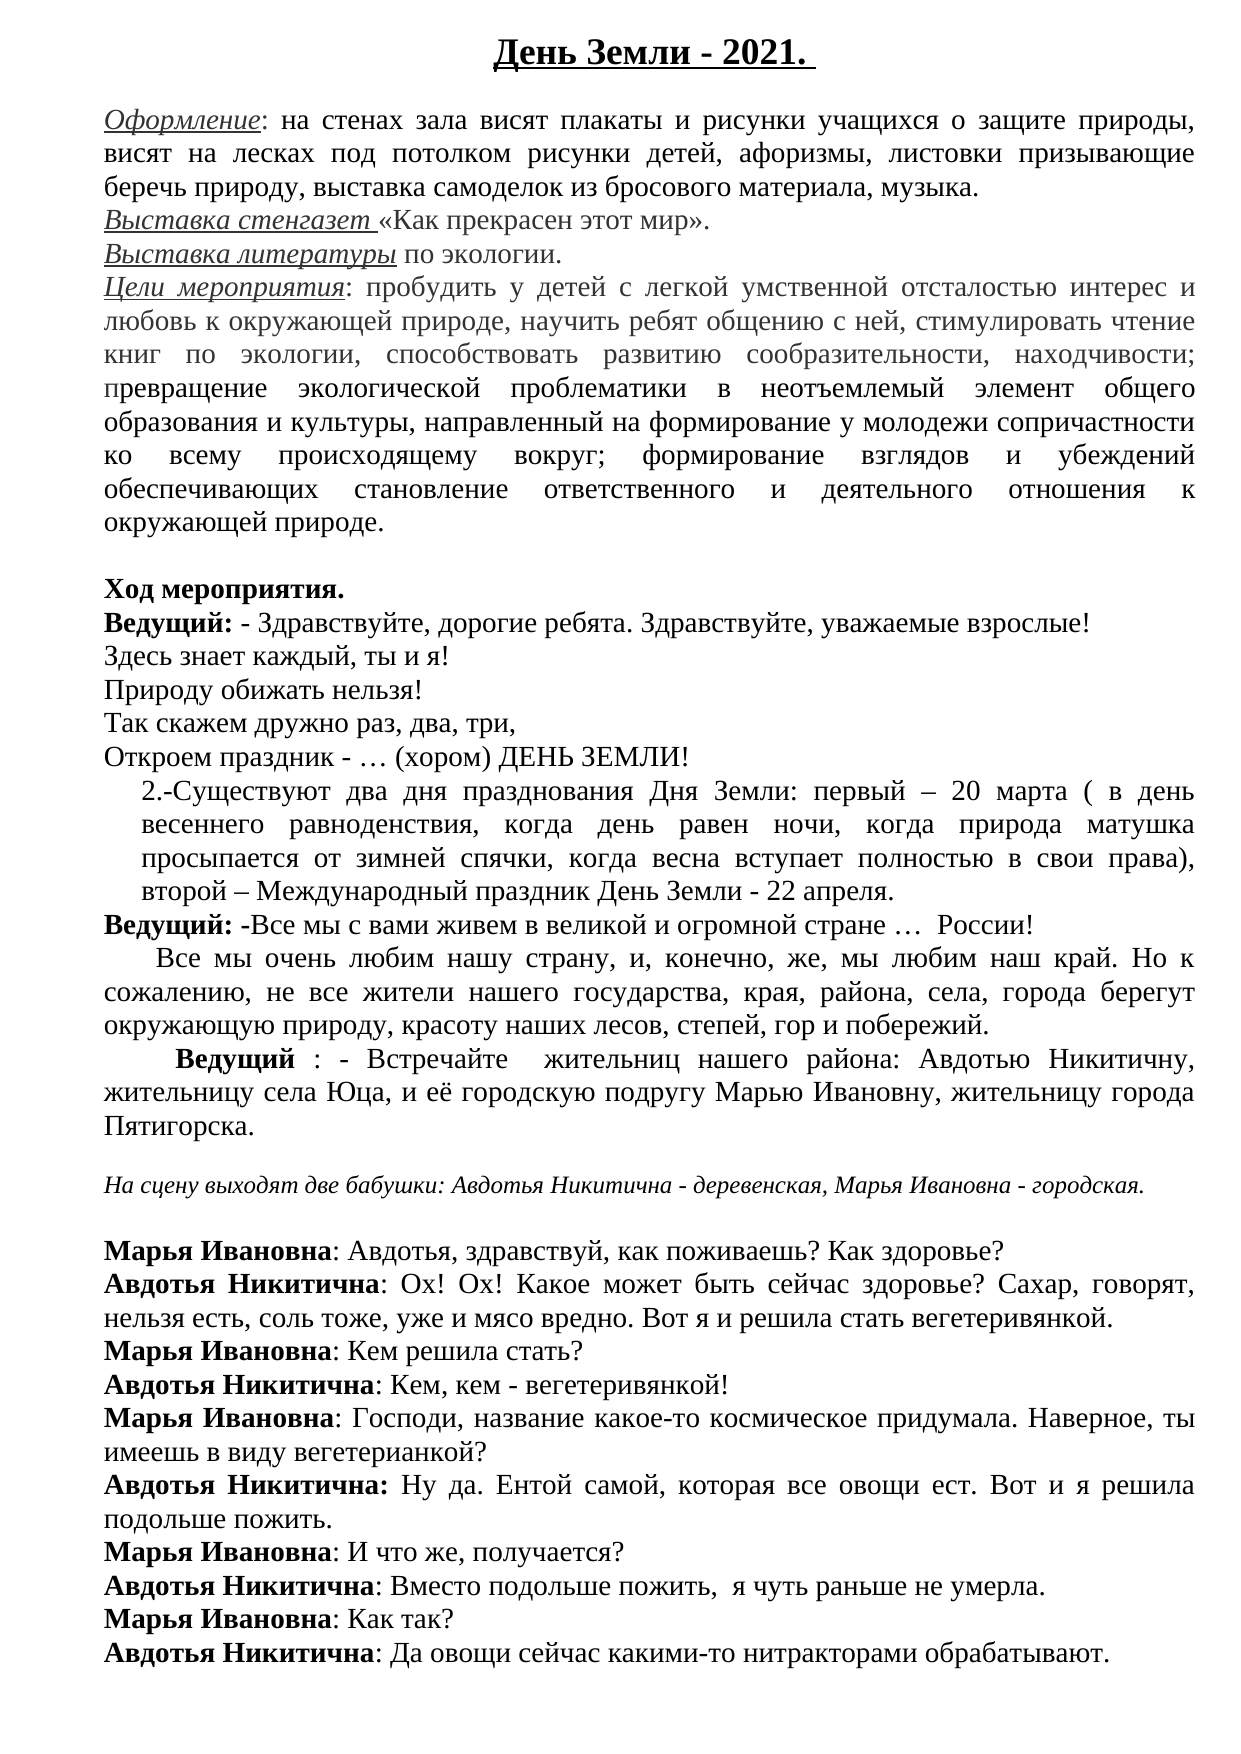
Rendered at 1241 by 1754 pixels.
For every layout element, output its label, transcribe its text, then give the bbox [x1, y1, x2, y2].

text Оформление: на стенах зала висят плакаты и рисунки учащихся о защите природы, висят на лесках под потолком рисунки детей, афоризмы, листовки призывающие беречь природу, выставка самоделок из бросового материала, музыка. [103, 102, 1196, 202]
text Авдотья Никитична: Вместо подольше пожить, я чуть раньше не умерла. [103, 1568, 1196, 1602]
text Откроем праздник - … (хором) ДЕНЬ ЗЕМЛИ! [103, 739, 1196, 773]
text Марья Ивановна: Кем решила стать? [103, 1333, 1196, 1367]
text Марья Ивановна: Авдотья, здравствуй, как поживаешь? Как здоровье? [103, 1233, 1196, 1266]
text На сцену выходят две бабушки: Авдотья Никитична - деревенская, Марья Ивановна - городская. [103, 1170, 1196, 1199]
text Авдотья Никитична: Ну да. Ентой самой, которая все овощи ест. Вот и я решила подольше пожить. [103, 1467, 1196, 1534]
text День Земли - 2021. [103, 29, 1196, 73]
text Цели мероприятия: пробудить у детей с легкой умственной отсталостью интерес и любовь к окружающей природе, научить ребят общению с ней, стимулировать чтение книг по экологии, способствовать развитию сообразительности, находчивости; превращение экологической проблематики в неотъемлемый элемент общего образования и культуры, направленный на формирование у молодежи сопричастности ко всему происходящему вокруг; формирование взглядов и убеждений обеспечивающих становление ответственного и деятельного отношения к окружающей природе. [103, 269, 1196, 538]
text Здесь знает каждый, ты и я! [103, 638, 1196, 672]
text Марья Ивановна: Господи, название какое-то космическое придумала. Наверное, ты имеешь в виду вегетерианкой? [103, 1400, 1196, 1467]
text Природу обижать нельзя! [103, 672, 1196, 706]
text Выставка стенгазет «Как прекрасен этот мир». [103, 202, 1196, 236]
text Ведущий: -Все мы с вами живем в великой и огромной стране … России! [103, 907, 1196, 940]
text Все мы очень любим нашу страну, и, конечно, же, мы любим наш край. Но к сожалению, не все жители нашего государства, края, района, села, города берегут окружающую природу, красоту наших лесов, степей, гор и побережий. [103, 940, 1196, 1041]
text Выставка литературы по экологии. [103, 236, 1196, 269]
text Марья Ивановна: И что же, получается? [103, 1534, 1196, 1568]
text Ход мероприятия. [103, 571, 1196, 605]
text Марья Ивановна: Как так? [103, 1602, 1196, 1635]
text Ведущий : - Встречайте жительниц нашего района: Авдотью Никитичну, жительницу села Юца, и её городскую подругу Марью Ивановну, жительницу города Пятигорска. [103, 1041, 1196, 1142]
text Авдотья Никитична: Кем, кем - вегетеривянкой! [103, 1367, 1196, 1400]
text Так скажем дружно раз, два, три, [103, 706, 1196, 739]
text Ведущий: - Здравствуйте, дорогие ребята. Здравствуйте, уважаемые взрослые! [103, 605, 1196, 638]
text 2.-Существуют два дня празднования Дня Земли: первый – 20 марта ( в день весеннего равноденствия, когда день равен ночи, когда природа матушка просыпается от зимней спячки, когда весна вступает полностью в свои права), второй – Международный праздник День Земли - 22 апреля. [141, 773, 1196, 907]
text Авдотья Никитична: Да овощи сейчас какими-то нитракторами обрабатывают. [103, 1635, 1196, 1669]
text Авдотья Никитична: Ох! Ох! Какое может быть сейчас здоровье? Сахар, говорят, нельзя есть, соль тоже, уже и мясо вредно. Вот я и решила стать вегетеривянкой. [103, 1266, 1196, 1333]
